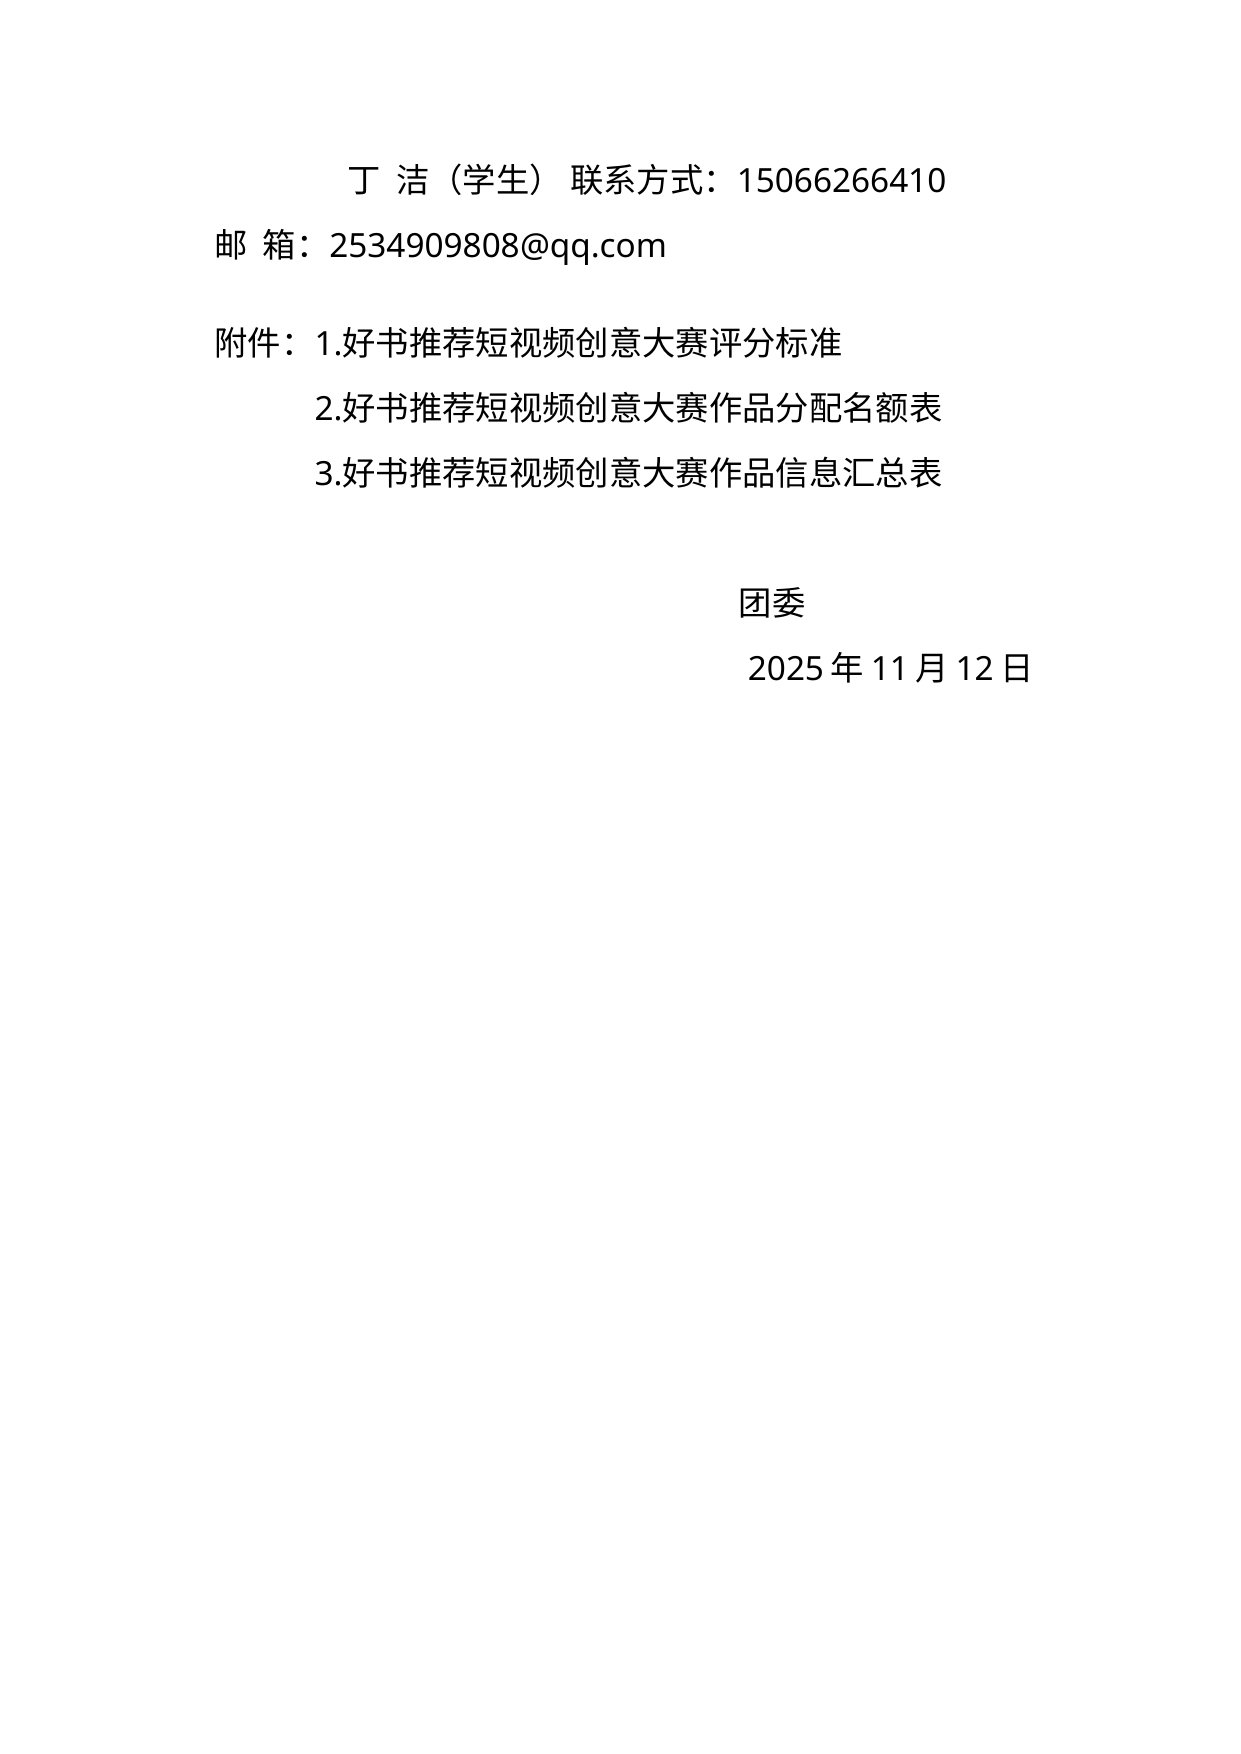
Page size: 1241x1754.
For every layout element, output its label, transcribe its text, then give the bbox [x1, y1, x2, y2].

text 邮 箱：2534909808@qq.com [148, 211, 1087, 276]
text 2.好书推荐短视频创意大赛作品分配名额表 [148, 373, 1087, 438]
text 丁 洁（学生） 联系方式：15066266410 [148, 146, 1087, 211]
text 附件：1.好书推荐短视频创意大赛评分标准 [148, 308, 1087, 373]
text 3.好书推荐短视频创意大赛作品信息汇总表 [148, 438, 1087, 503]
text 团委 [148, 568, 1087, 633]
text 2025年11月12日 [148, 633, 1087, 698]
